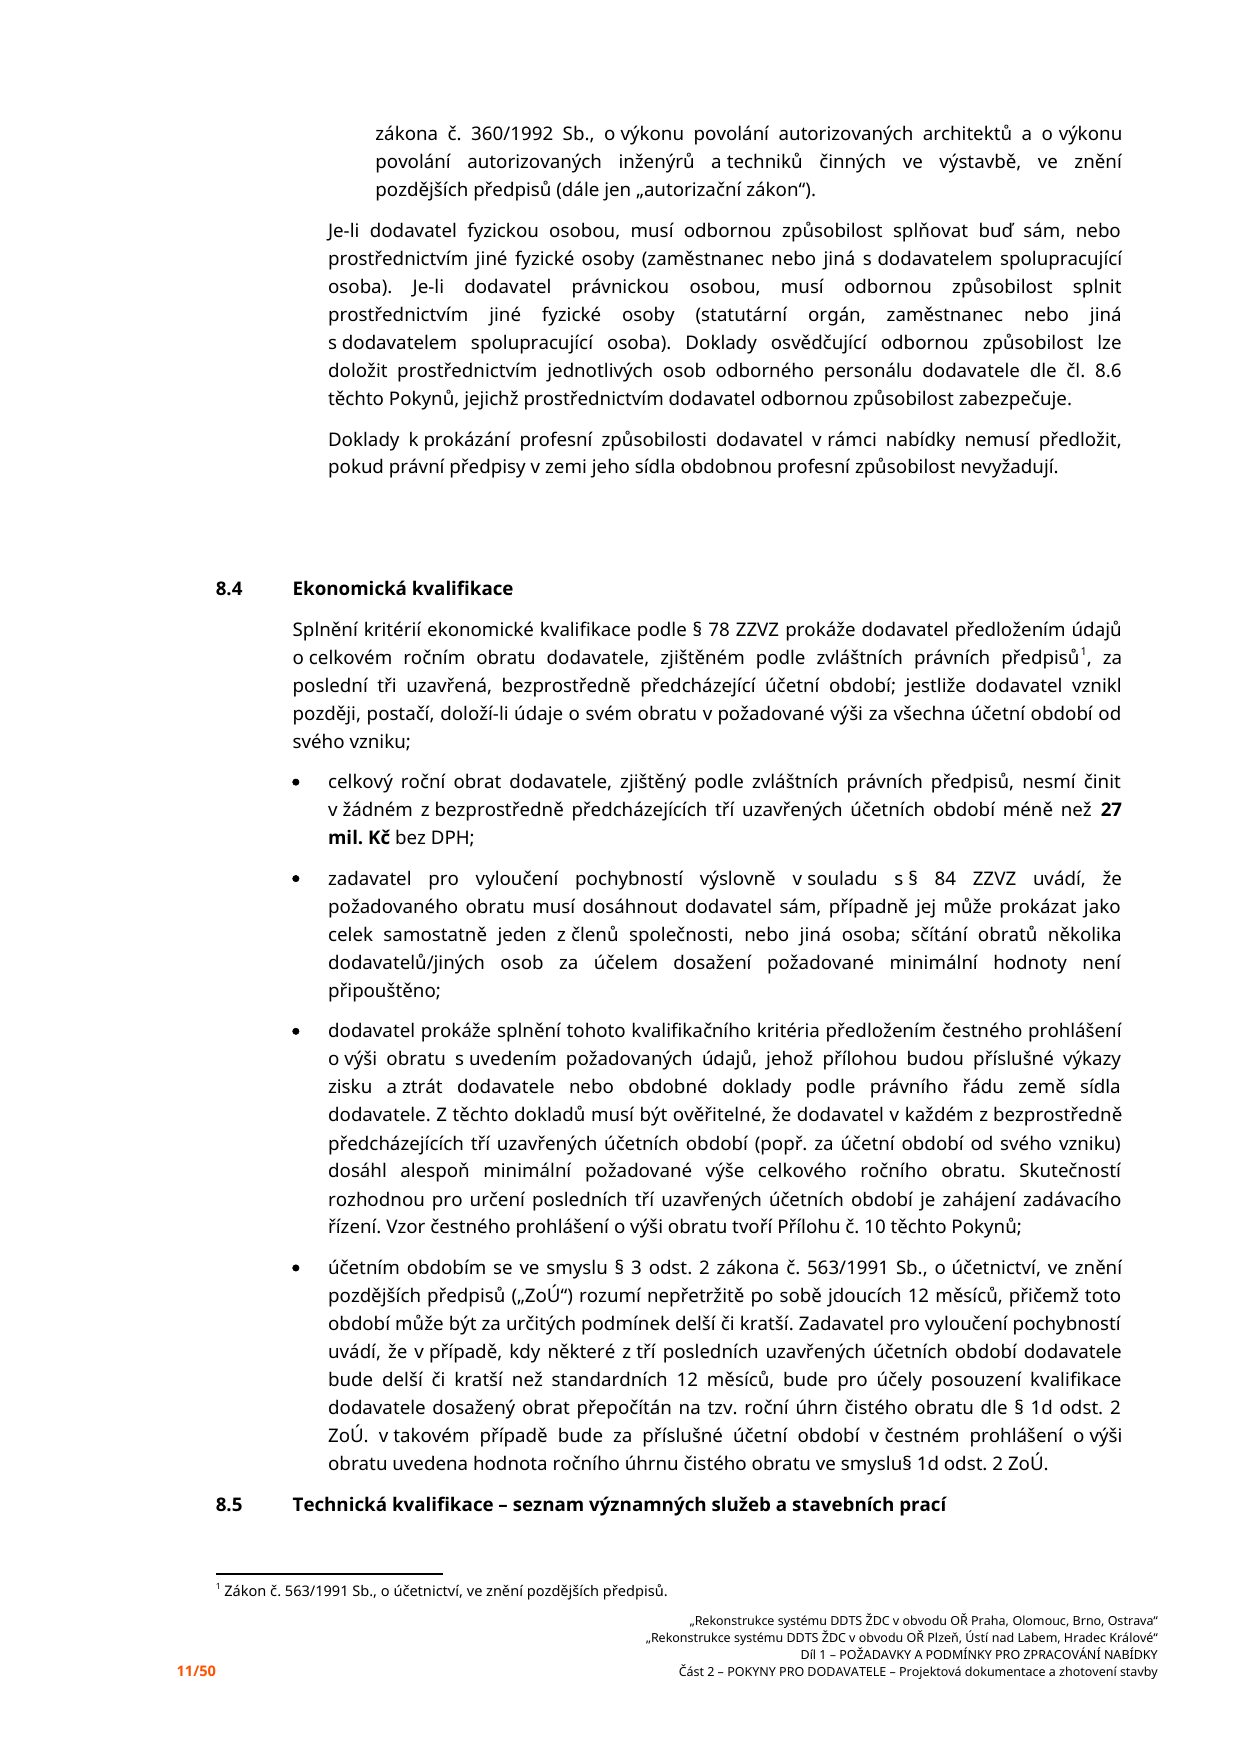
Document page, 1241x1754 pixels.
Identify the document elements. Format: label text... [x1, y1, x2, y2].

text účetním obdobím se ve smyslu § 3 odst. 2 zákona č. 563/1991 Sb., o účetnictví, ve znění pozdějších předpisů („ZoÚ“) rozumí nepřetržitě po sobě jdoucích 12 měsíců, přičemž toto období může být za určitých podmínek delší či kratší. Zadavatel pro vyloučení pochybností uvádí, že v případě, kdy některé z tří posledních uzavřených účetních období dodavatele bude delší či kratší než standardních 12 měsíců, bude pro účely posouzení kvalifikace dodavatele dosažený obrat přepočítán na tzv. roční úhrn čistého obratu dle § 1d odst. 2 ZoÚ. v takovém případě bude za příslušné účetní období v čestném prohlášení o výši obratu uvedena hodnota ročního úhrnu čistého obratu ve smyslu§ 1d odst. 2 ZoÚ. [292, 1254, 1122, 1476]
text Technická kvalifikace – seznam významných služeb a stavebních prací [216, 1491, 1122, 1517]
text dodavatel prokáže splnění tohoto kvalifikačního kritéria předložením čestného prohlášení o výši obratu s uvedením požadovaných údajů, jehož přílohou budou příslušné výkazy zisku a ztrát dodavatele nebo obdobné doklady podle právního řádu země sídla dodavatele. Z těchto dokladů musí být ověřitelné, že dodavatel v každém z bezprostředně předcházejících tří uzavřených účetních období (popř. za účetní období od svého vzniku) dosáhl alespoň minimální požadované výše celkového ročního obratu. Skutečností rozhodnou pro určení posledních tří uzavřených účetních období je zahájení zadávacího řízení. Vzor čestného prohlášení o výši obratu tvoří Přílohu č. 10 těchto Pokynů; [292, 1018, 1122, 1239]
text Je-li dodavatel fyzickou osobou, musí odbornou způsobilost splňovat buď sám, nebo prostřednictvím jiné fyzické osoby (zaměstnanec nebo jiná s dodavatelem spolupracující osoba). Je-li dodavatel právnickou osobou, musí odbornou způsobilost splnit prostřednictvím jiné fyzické osoby (statutární orgán, zaměstnanec nebo jiná s dodavatelem spolupracující osoba). Doklady osvědčující odbornou způsobilost lze doložit prostřednictvím jednotlivých osob odborného personálu dodavatele dle čl. 8.6 těchto Pokynů, jejichž prostřednictvím dodavatel odbornou způsobilost zabezpečuje. [328, 217, 1122, 411]
text celkový roční obrat dodavatele, zjištěný podle zvláštních právních předpisů, nesmí činit v žádném z bezprostředně předcházejících tří uzavřených účetních období méně než 27 mil. Kč bez DPH; [292, 768, 1122, 850]
list zákona č. 360/1992 Sb., o výkonu povolání autorizovaných architektů a o výkonu povolání autorizovaných inženýrů a techniků činných ve výstavbě, ve znění pozdějších předpisů (dále jen „autorizační zákon“). [375, 121, 1122, 202]
text Doklady k prokázání profesní způsobilosti dodavatel v rámci nabídky nemusí předložit, pokud právní předpisy v zemi jeho sídla obdobnou profesní způsobilost nevyžadují. [328, 426, 1122, 479]
text Splnění kritérií ekonomické kvalifikace podle § 78 ZZVZ prokáže dodavatel předložením údajů o celkovém ročním obratu dodavatele, zjištěném podle zvláštních právních předpisů, za poslední tři uzavřená, bezprostředně předcházející účetní období; jestliže dodavatel vznikl později, postačí, doloží-li údaje o svém obratu v požadované výši za všechna účetní období od svého vzniku; [292, 616, 1122, 753]
text zadavatel pro vyloučení pochybností výslovně v souladu s § 84 ZZVZ uvádí, že požadovaného obratu musí dosáhnout dodavatel sám, případně jej může prokázat jako celek samostatně jeden z členů společnosti, nebo jiná osoba; sčítání obratů několika dodavatelů/jiných osob za účelem dosažení požadované minimální hodnoty není připouštěno; [292, 865, 1122, 1003]
text Ekonomická kvalifikace [216, 575, 1122, 601]
